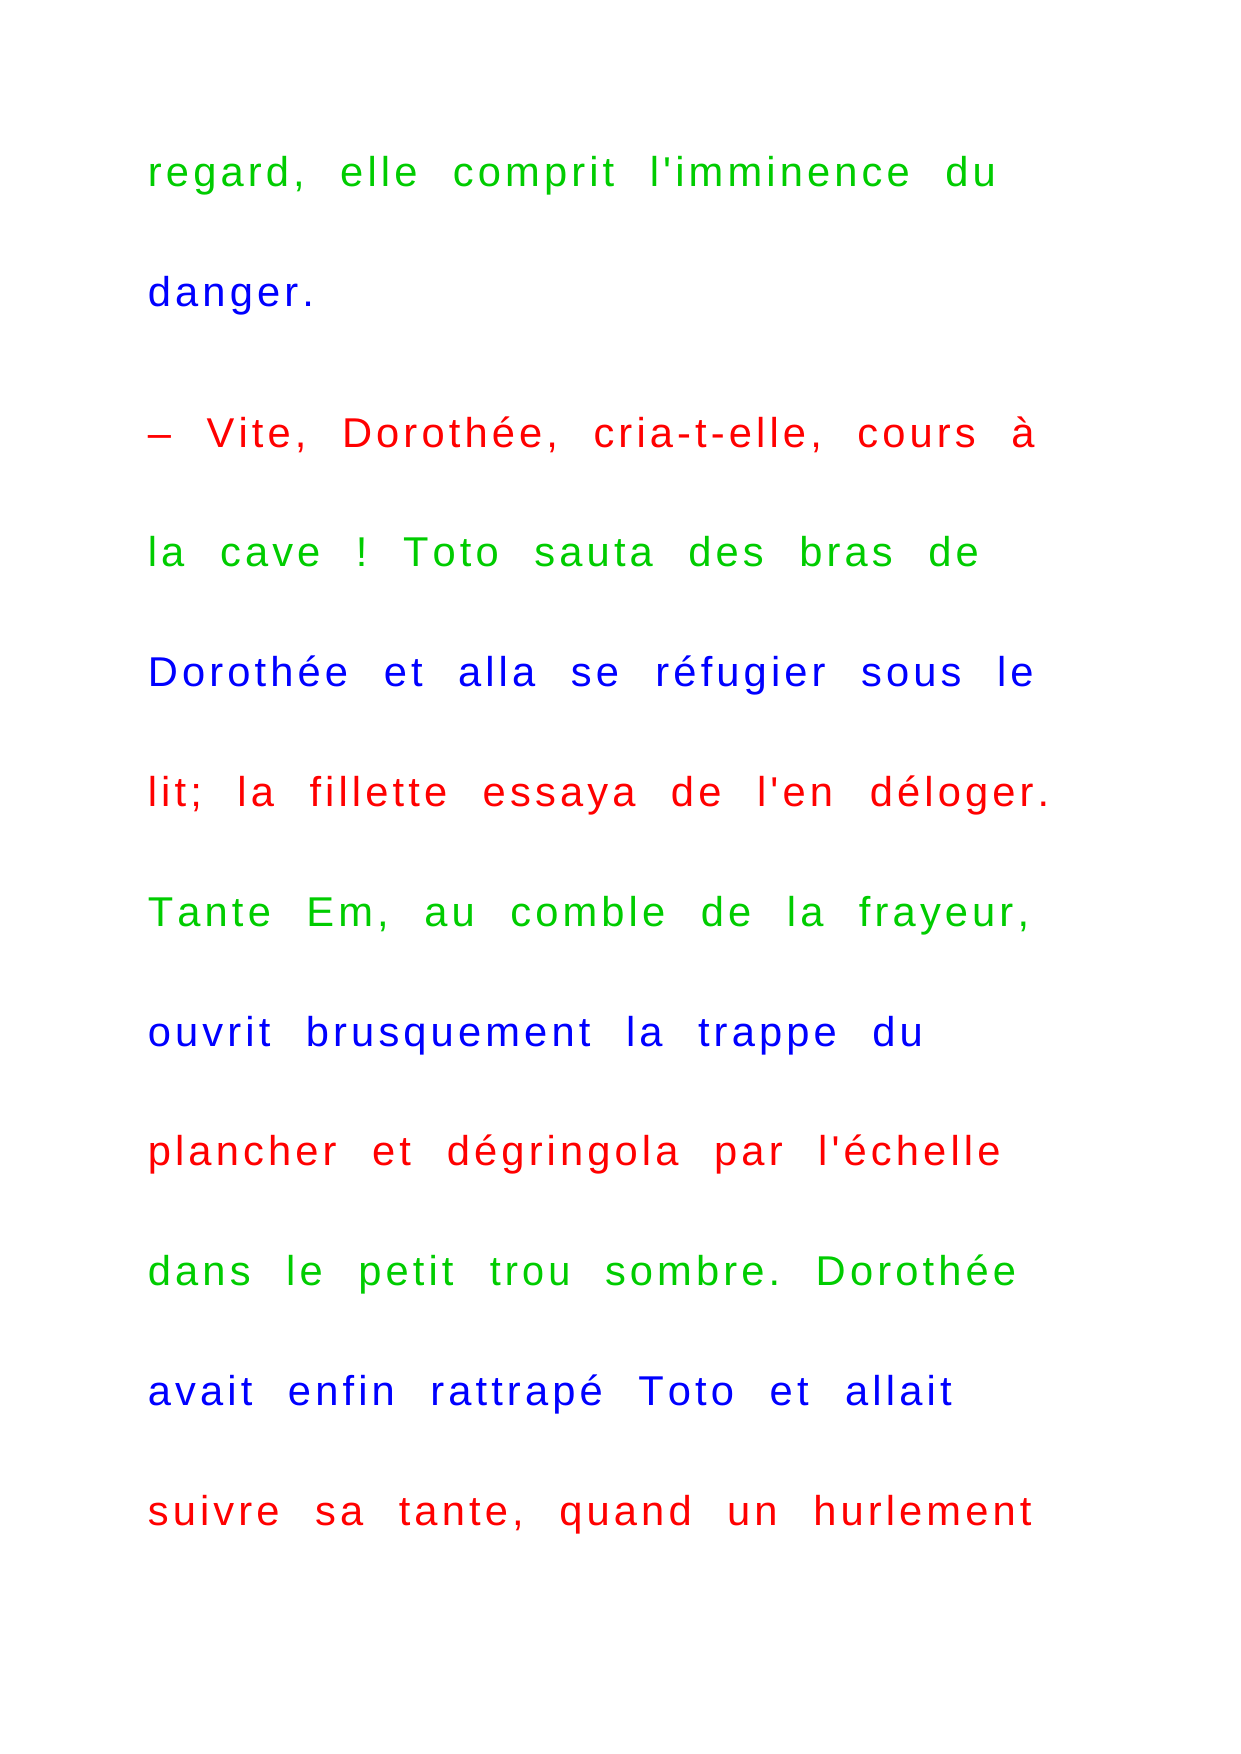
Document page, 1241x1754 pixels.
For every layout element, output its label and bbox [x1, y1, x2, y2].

text [148, 408, 1093, 1534]
text [148, 148, 1093, 315]
